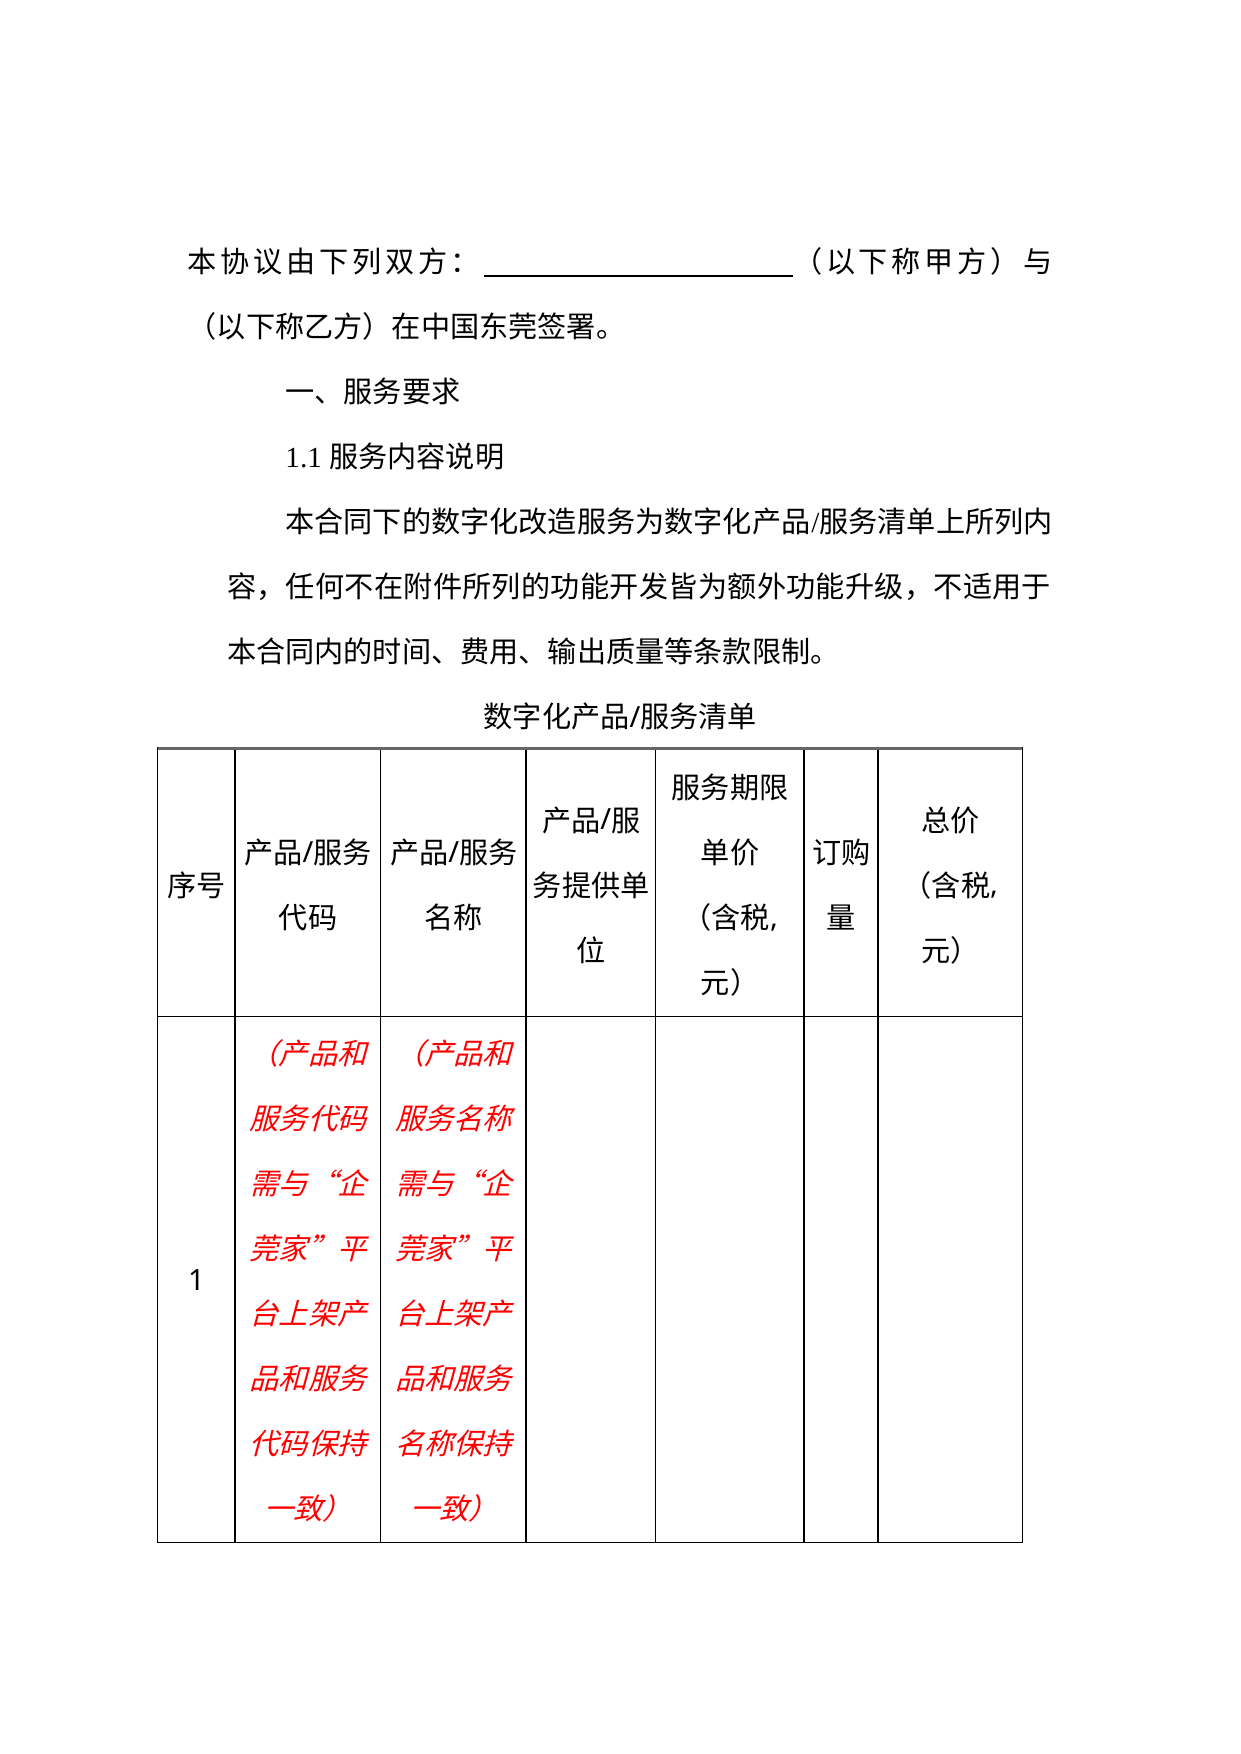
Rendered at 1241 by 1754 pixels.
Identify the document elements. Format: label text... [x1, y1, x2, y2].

text 本协议由下列双方： （以下称甲方）与 （以下称乙方）在中国东莞签署。 [187, 227, 1053, 357]
table_cell （产品和服务代码需与“企莞家”平台上架产品和服务代码保持一致） [236, 1017, 380, 1542]
table_cell [527, 1017, 655, 1542]
table_header 订购量 [805, 750, 877, 1016]
table_header 产品/服务提供单位 [527, 750, 655, 1016]
text 1.1 服务内容说明 [227, 422, 1053, 487]
table_header 产品/服务代码 [236, 750, 380, 1016]
subtitle 一、服务要求 [227, 357, 1053, 422]
table_cell [805, 1017, 877, 1542]
table_cell [879, 1017, 1022, 1542]
table_header 产品/服务名称 [381, 750, 525, 1016]
table_header 总价 （含税,元） [879, 750, 1022, 1016]
table_cell （产品和服务名称需与“企莞家”平台上架产品和服务名称保持一致） [381, 1017, 525, 1542]
text 数字化产品/服务清单 [187, 682, 1053, 747]
text 本合同下的数字化改造服务为数字化产品/服务清单上所列内容，任何不在附件所列的功能开发皆为额外功能升级，不适用于本合同内的时间、费用、输出质量等条款限制。 [227, 487, 1053, 682]
table_cell [656, 1017, 803, 1542]
table_header 服务期限 单价 （含税,元） [656, 750, 803, 1016]
table_cell 1 [158, 1017, 234, 1542]
table_header 序号 [158, 750, 234, 1016]
